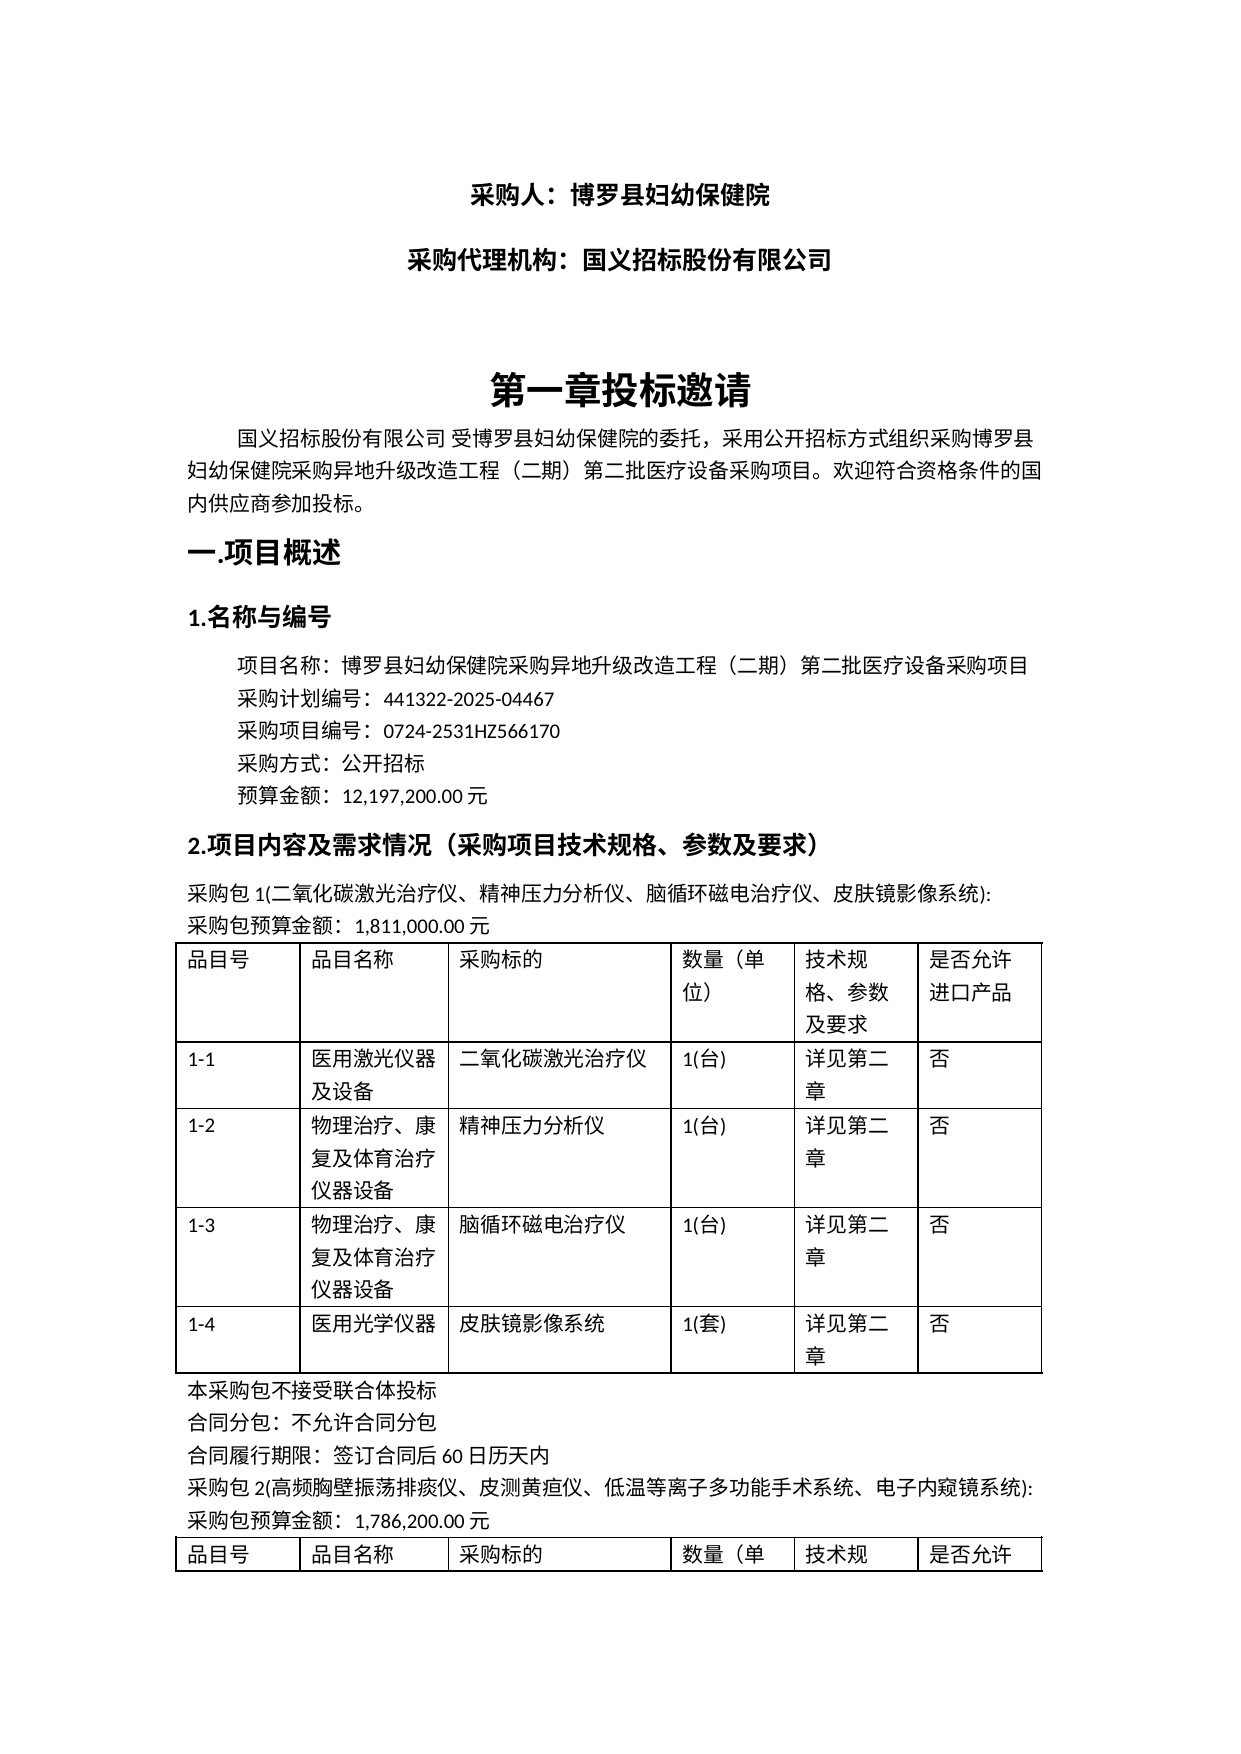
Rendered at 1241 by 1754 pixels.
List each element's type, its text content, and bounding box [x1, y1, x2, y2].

text 本采购包不接受联合体投标 [187, 1374, 1053, 1406]
text 采购包预算金额：1,811,000.00元 [187, 909, 1053, 942]
table_header 是否允许进口产品 [919, 1538, 1041, 1570]
table_header 品目号 [177, 944, 299, 1041]
text 1.名称与编号 [187, 584, 1053, 649]
text 第一章投标邀请 [187, 357, 1053, 422]
text 采购代理机构：国义招标股份有限公司 [187, 227, 1053, 292]
table_cell 详见第二章 [795, 1109, 917, 1207]
table_header 数量（单位） [672, 944, 794, 1041]
table_cell 1(台) [672, 1109, 794, 1207]
table_cell 详见第二章 [795, 1043, 917, 1108]
text 合同分包：不允许合同分包 [187, 1406, 1053, 1439]
table_cell 否 [919, 1307, 1041, 1372]
table_cell 二氧化碳激光治疗仪 [449, 1043, 670, 1108]
table_cell 1-1 [177, 1043, 299, 1108]
text 采购项目编号：0724-2531HZ566170 [187, 714, 1053, 747]
text 采购包1(二氧化碳激光治疗仪、精神压力分析仪、脑循环磁电治疗仪、皮肤镜影像系统): [187, 877, 1053, 909]
table_cell 物理治疗、康复及体育治疗仪器设备 [301, 1109, 448, 1207]
table_cell 医用激光仪器及设备 [301, 1043, 448, 1108]
table_header 品目号 [177, 1538, 299, 1570]
table_cell 精神压力分析仪 [449, 1109, 670, 1207]
table_cell 否 [919, 1208, 1041, 1306]
table_cell 详见第二章 [795, 1208, 917, 1306]
table_cell 皮肤镜影像系统 [449, 1307, 670, 1372]
table_cell 1-4 [177, 1307, 299, 1372]
text 采购包预算金额：1,786,200.00元 [187, 1504, 1053, 1536]
table_cell 1-3 [177, 1208, 299, 1306]
table_header 品目名称 [301, 1538, 448, 1570]
table_header 技术规格、参数及要求 [795, 1538, 917, 1570]
table_cell 否 [919, 1043, 1041, 1108]
table_cell 详见第二章 [795, 1307, 917, 1372]
table_cell 否 [919, 1109, 1041, 1207]
text 国义招标股份有限公司 受博罗县妇幼保健院的委托，采用公开招标方式组织采购博罗县妇幼保健院采购异地升级改造工程（二期）第二批医疗设备采购项目。欢迎符合资格条件的国内供应商参加投标。 [187, 422, 1053, 519]
table_header 品目名称 [301, 944, 448, 1041]
table_header 技术规格、参数及要求 [795, 944, 917, 1041]
text 采购人：博罗县妇幼保健院 [187, 162, 1053, 227]
table_cell 1(台) [672, 1208, 794, 1306]
text 项目名称：博罗县妇幼保健院采购异地升级改造工程（二期）第二批医疗设备采购项目 [187, 649, 1053, 682]
table_cell 脑循环磁电治疗仪 [449, 1208, 670, 1306]
table_header 数量（单位） [672, 1538, 794, 1570]
table_cell 医用光学仪器 [301, 1307, 448, 1372]
text 预算金额：12,197,200.00元 [187, 779, 1053, 812]
table_cell 物理治疗、康复及体育治疗仪器设备 [301, 1208, 448, 1306]
table_cell 1(套) [672, 1307, 794, 1372]
table_cell 1(台) [672, 1043, 794, 1108]
table_cell 1-2 [177, 1109, 299, 1207]
text 采购包2(高频胸壁振荡排痰仪、皮测黄疸仪、低温等离子多功能手术系统、电子内窥镜系统): [187, 1471, 1053, 1504]
table_header 是否允许进口产品 [919, 944, 1041, 1041]
text 采购方式：公开招标 [187, 747, 1053, 779]
table_header 采购标的 [449, 944, 670, 1041]
text 采购计划编号：441322-2025-04467 [187, 682, 1053, 714]
text 合同履行期限：签订合同后60日历天内 [187, 1439, 1053, 1471]
text 2.项目内容及需求情况（采购项目技术规格、参数及要求） [187, 812, 1053, 877]
text 一.项目概述 [187, 519, 1053, 584]
table_header 采购标的 [449, 1538, 670, 1570]
